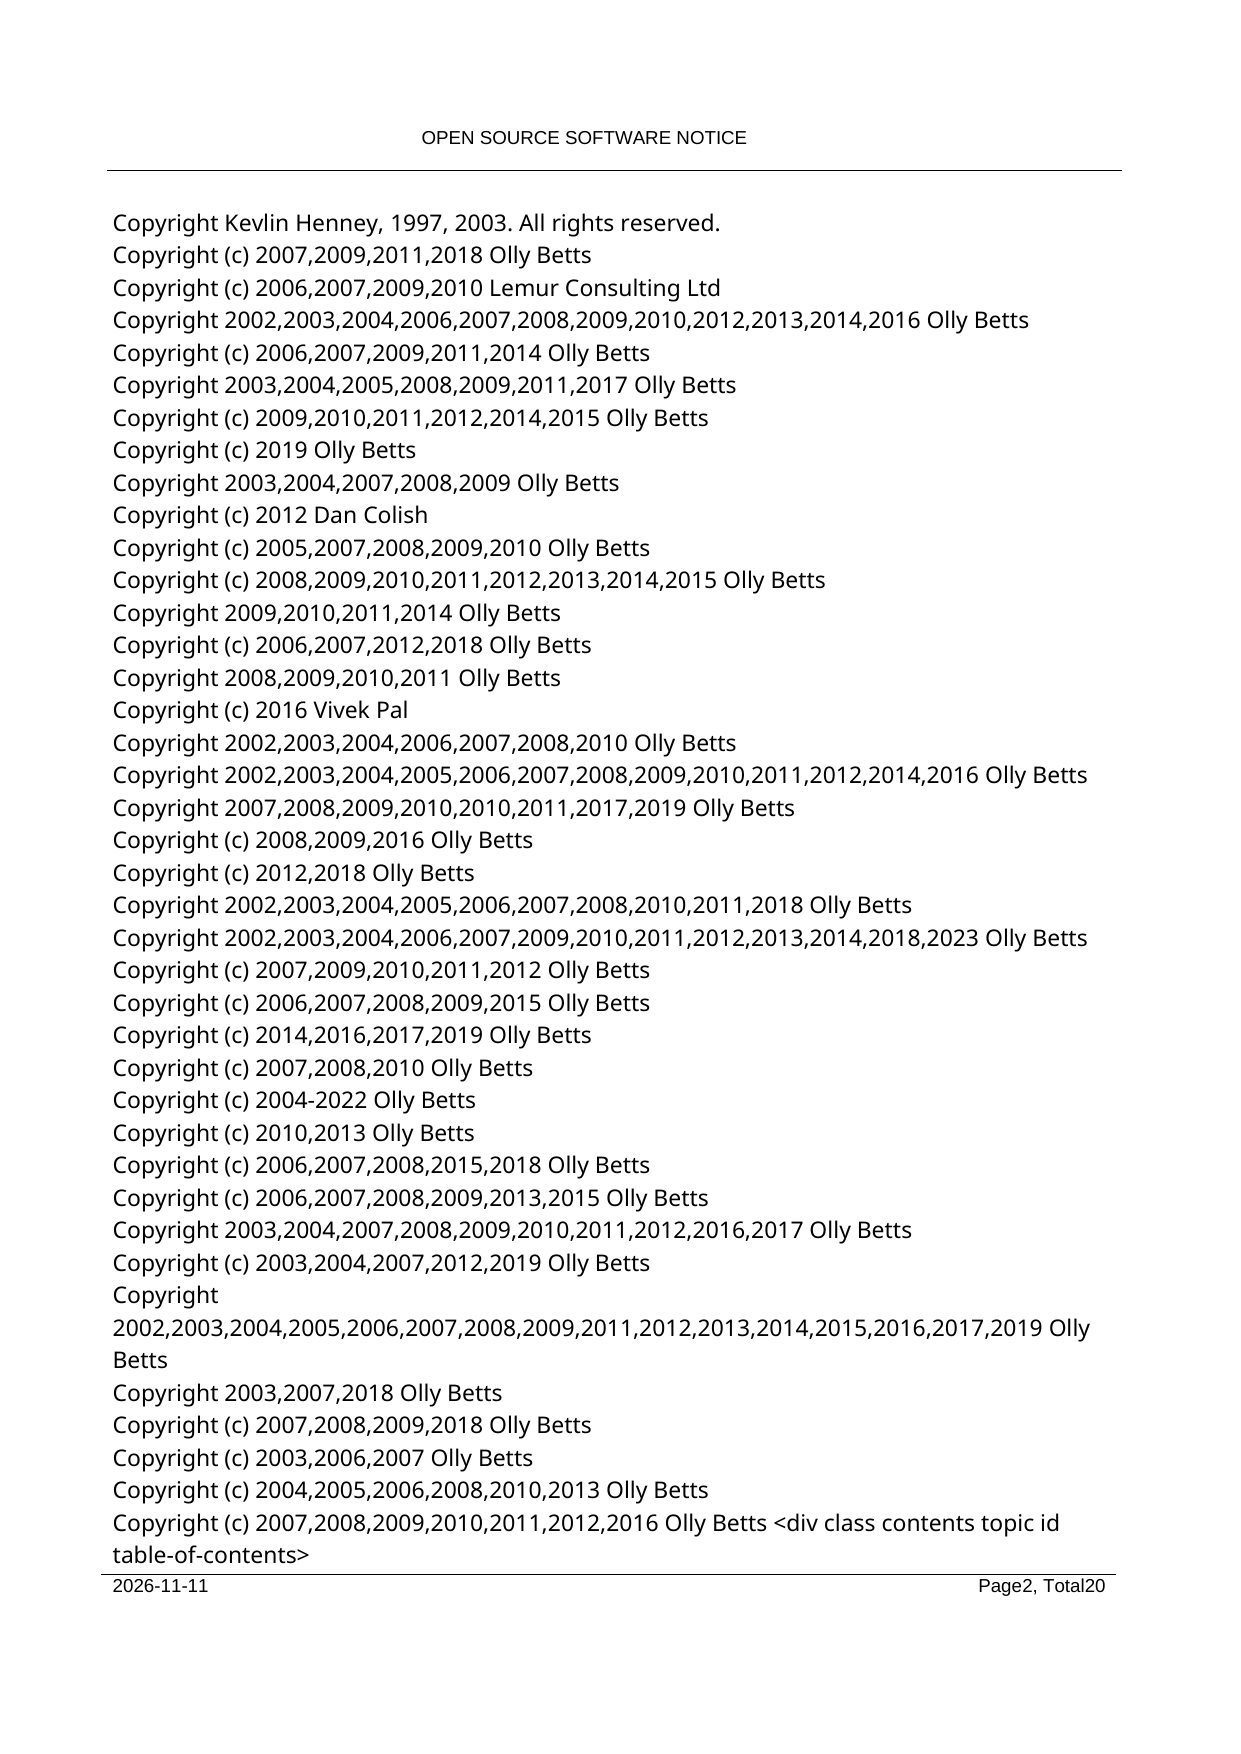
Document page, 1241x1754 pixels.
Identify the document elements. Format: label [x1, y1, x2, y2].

text [112, 206, 1128, 1571]
